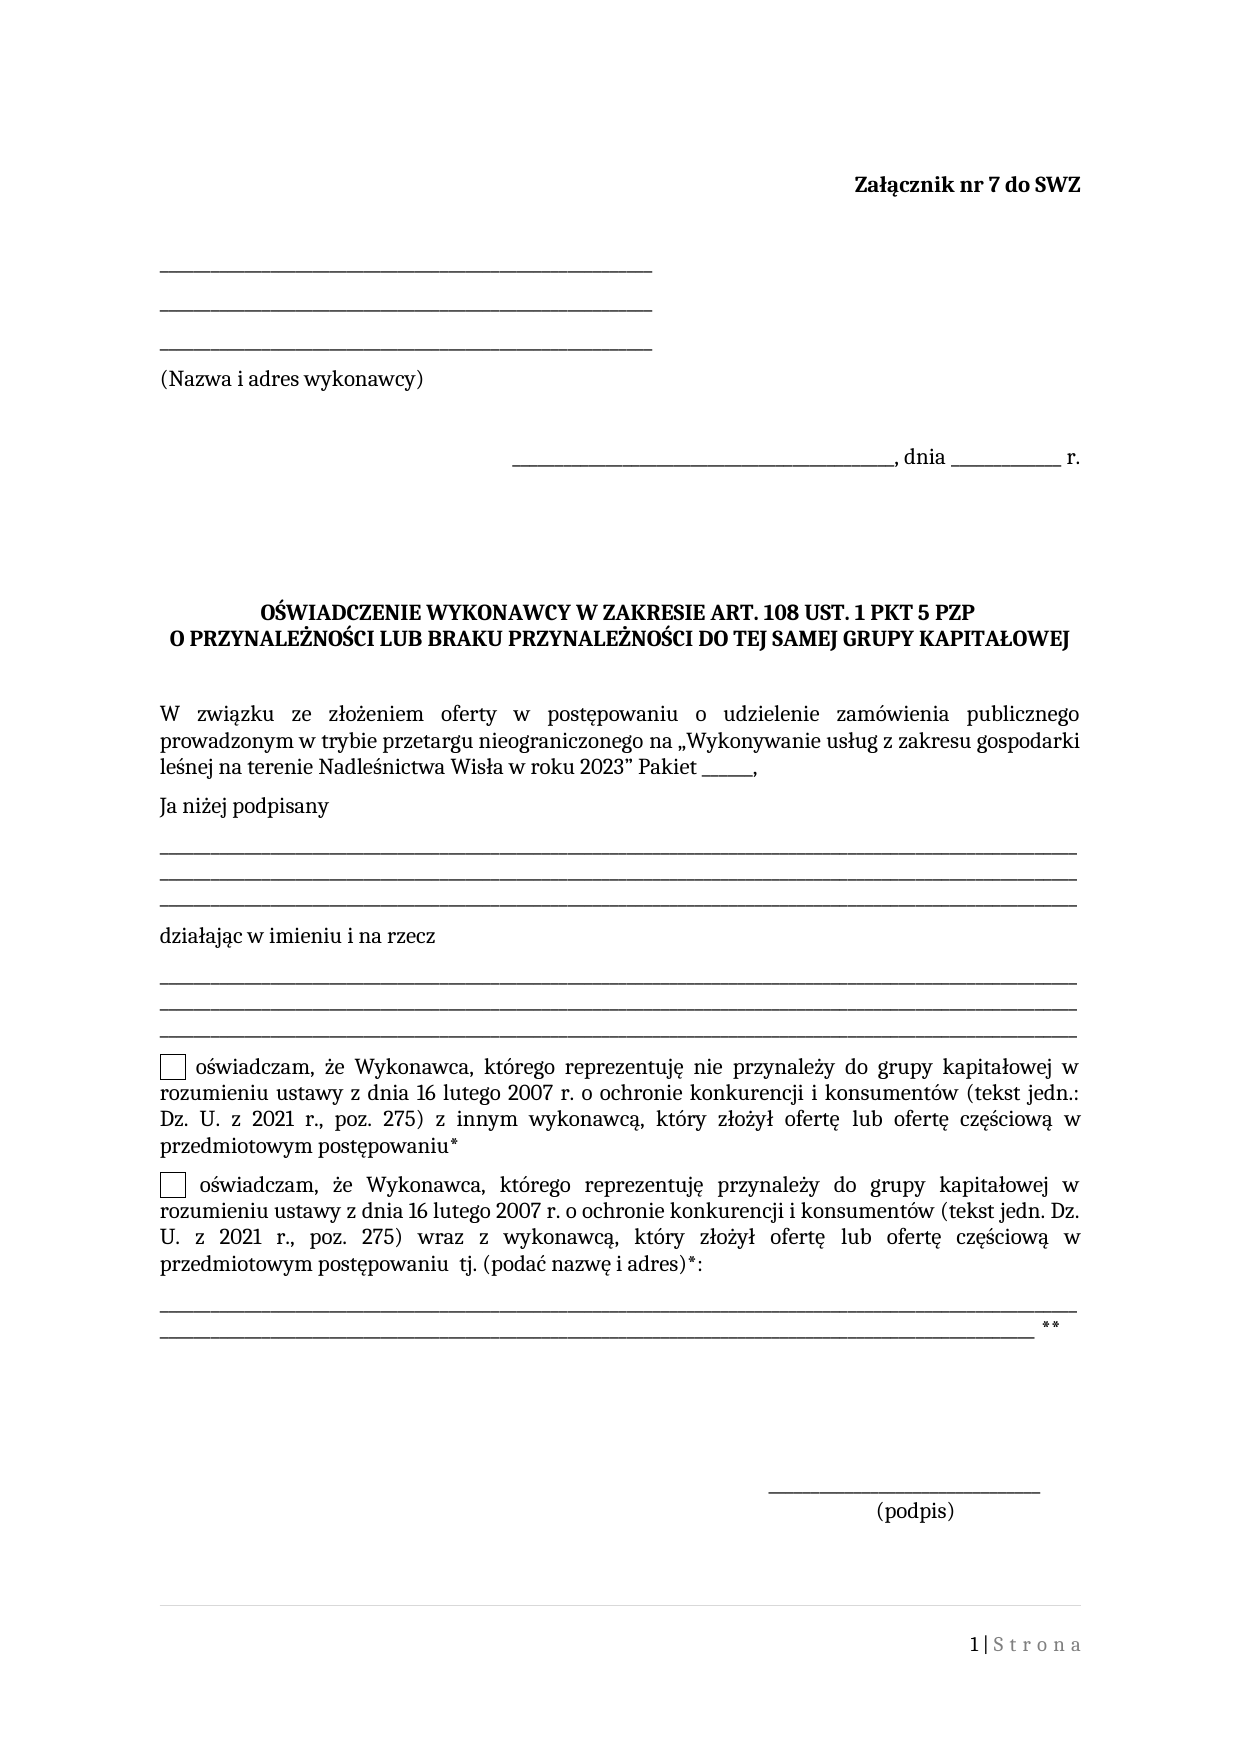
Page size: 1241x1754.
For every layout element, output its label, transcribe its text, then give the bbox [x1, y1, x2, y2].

text _____________________________________________, dnia _____________ r. [159, 444, 1081, 470]
text OŚWIADCZENIE WYKONAWCY W ZAKRESIE ART. 108 UST. 1 PKT 5 PZP O PRZYNALEŻNOŚCI LUB BRAKU PRZYNALEŻNOŚCI DO TEJ SAMEJ GRUPY KAPITAŁOWEJ [159, 599, 1081, 652]
text działając w imieniu i na rzecz [159, 923, 1081, 949]
text oświadczam, że Wykonawca, którego reprezentuję nie przynależy do grupy kapitałowej w rozumieniu ustawy z dnia 16 lutego 2007 r. o ochronie konkurencji i konsumentów (tekst jedn.: Dz. U. z 2021 r., poz. 275) z innym wykonawcą, który złożył ofertę lub ofertę częściową w przedmiotowym postępowaniu* [159, 1053, 1081, 1159]
text Ja niżej podpisany [159, 793, 1081, 819]
text W związku ze złożeniem oferty w postępowaniu o udzielenie zamówienia publicznego prowadzonym w trybie przetargu nieograniczonego na „Wykonywanie usług z zakresu gospodarki leśnej na terenie Nadleśnictwa Wisła w roku 2023” Pakiet ______, [159, 701, 1081, 780]
text oświadczam, że Wykonawca, którego reprezentuję przynależy do grupy kapitałowej w rozumieniu ustawy z dnia 16 lutego 2007 r. o ochronie konkurencji i konsumentów (tekst jedn. Dz. U. z 2021 r., poz. 275) wraz z wykonawcą, który złożył ofertę lub ofertę częściową w przedmiotowym postępowaniu tj. (podać nazwę i adres)*: [159, 1171, 1081, 1277]
text ____________________________________________________________________________________________________________________________________________________________________________________________________________________________________________________________________________________________________________________________________ [159, 831, 1081, 911]
text ____________________________________________________________________________________________________________________________________________________________________________________________________________________________________________________________________________________________________________________________________ [159, 962, 1081, 1041]
text ___________________________________________________________________________________________________________________________________________________________________________________________________________________ ** [159, 1289, 1081, 1342]
text Załącznik nr 7 do SWZ [159, 172, 1081, 198]
text __________________________________________________________ [159, 250, 1081, 276]
text (Nazwa i adres wykonawcy) [159, 366, 1081, 393]
text __________________________________________________________ [159, 288, 1081, 315]
text __________________________________________________________ [159, 327, 1081, 354]
text ________________________________ (podpis) [750, 1471, 1081, 1524]
